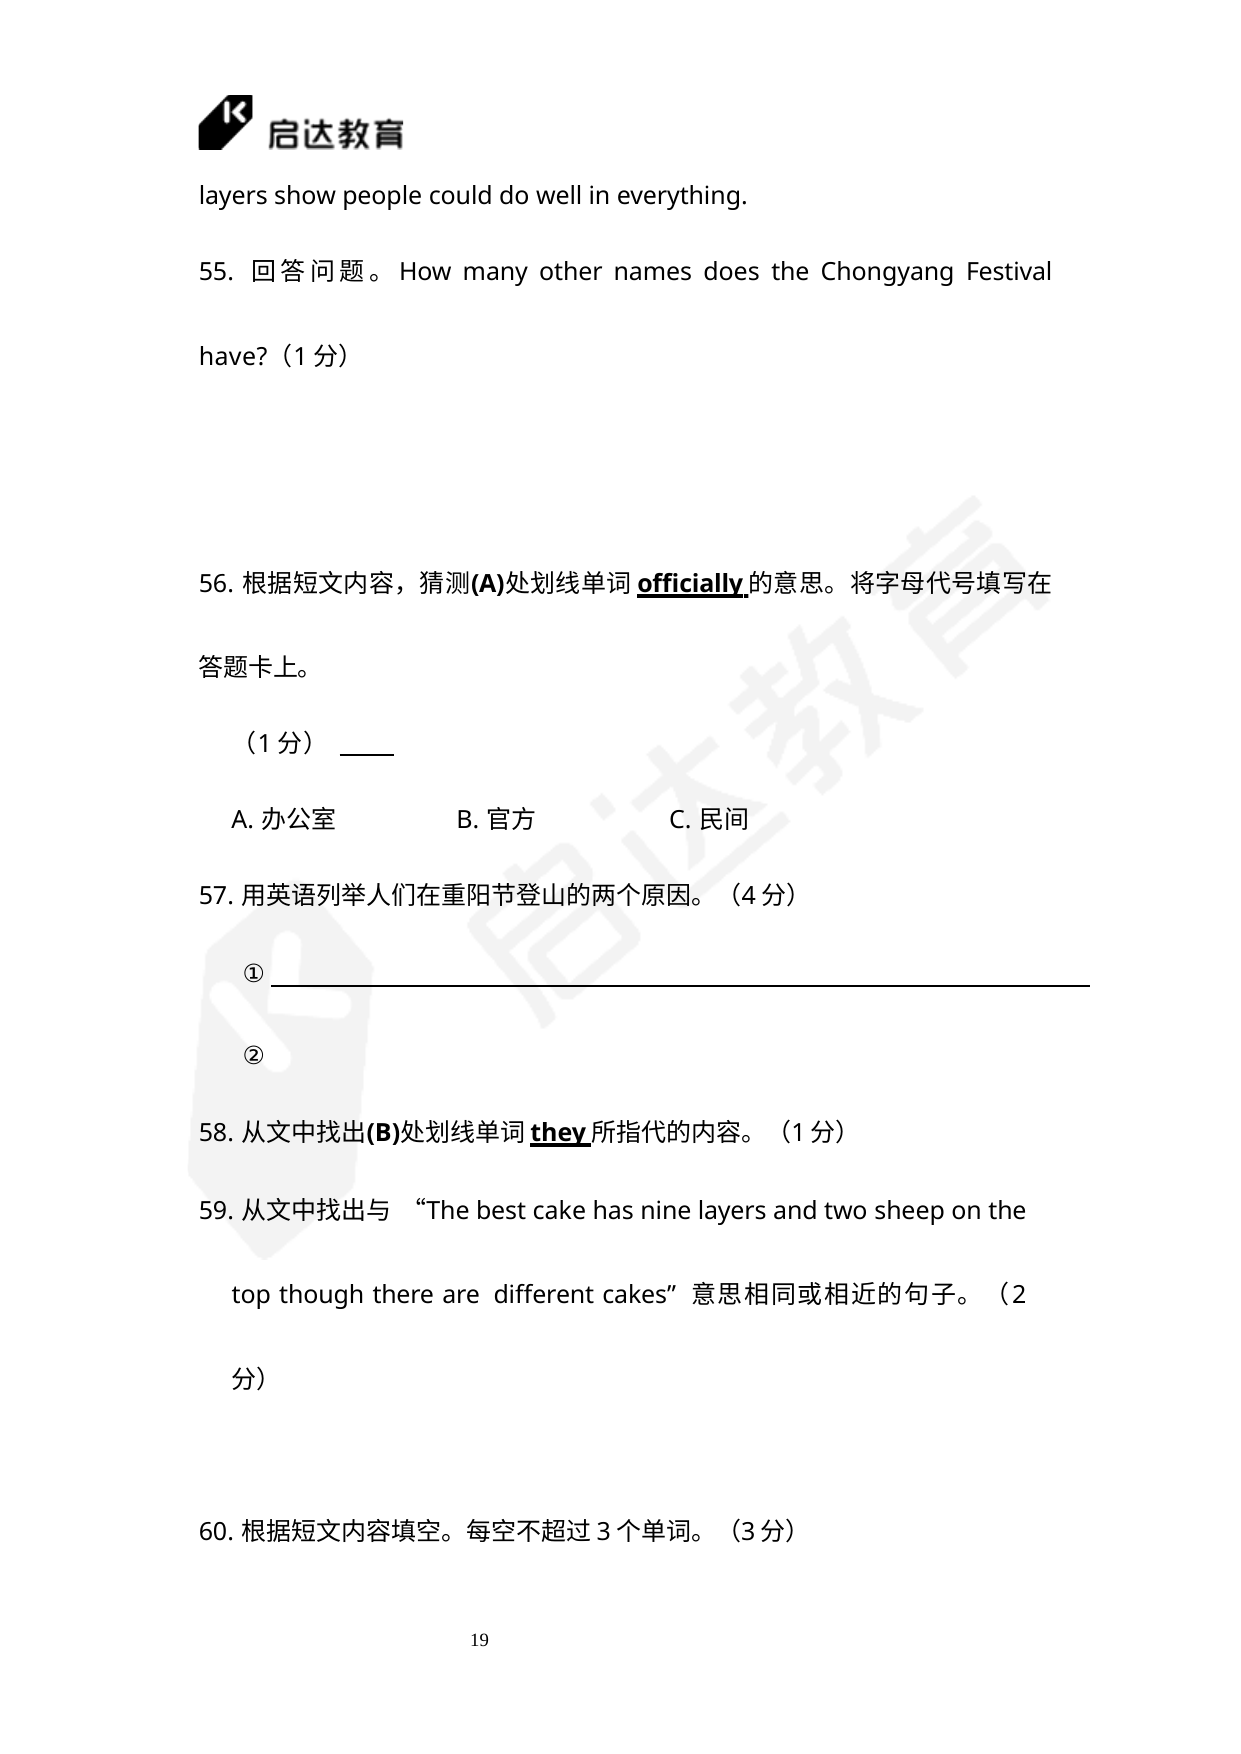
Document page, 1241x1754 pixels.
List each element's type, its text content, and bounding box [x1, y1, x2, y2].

text ① [242, 940, 1053, 1005]
text 60. 根据短文内容填空。每空不超过3个单词。（3分） [198, 1497, 1053, 1562]
text ② [242, 1022, 1053, 1087]
picture [198, 95, 404, 150]
text 56. 根据短文内容，猜测(A)处划线单词officially的意思。将字母代号填写在答题卡上。 [198, 549, 1053, 698]
text （1分） [231, 709, 1053, 774]
text A. 办公室 B. 官方 C. 民间 [231, 785, 1053, 850]
text 58. 从文中找出(B)处划线单词they所指代的内容。（1分） [198, 1098, 1053, 1163]
text 57. 用英语列举人们在重阳节登山的两个原因。（4分） [198, 861, 1053, 926]
text 59. 从文中找出与 “The best cake has nine layers and two sheep on the top though there are different cakes” 意思相同或相近的句子。（2分） [198, 1176, 1026, 1410]
text layers show people could do well in everything. [198, 162, 1053, 227]
text 55. 回答问题。How many other names does the Chongyang Festival have?（1分） [198, 237, 1053, 387]
